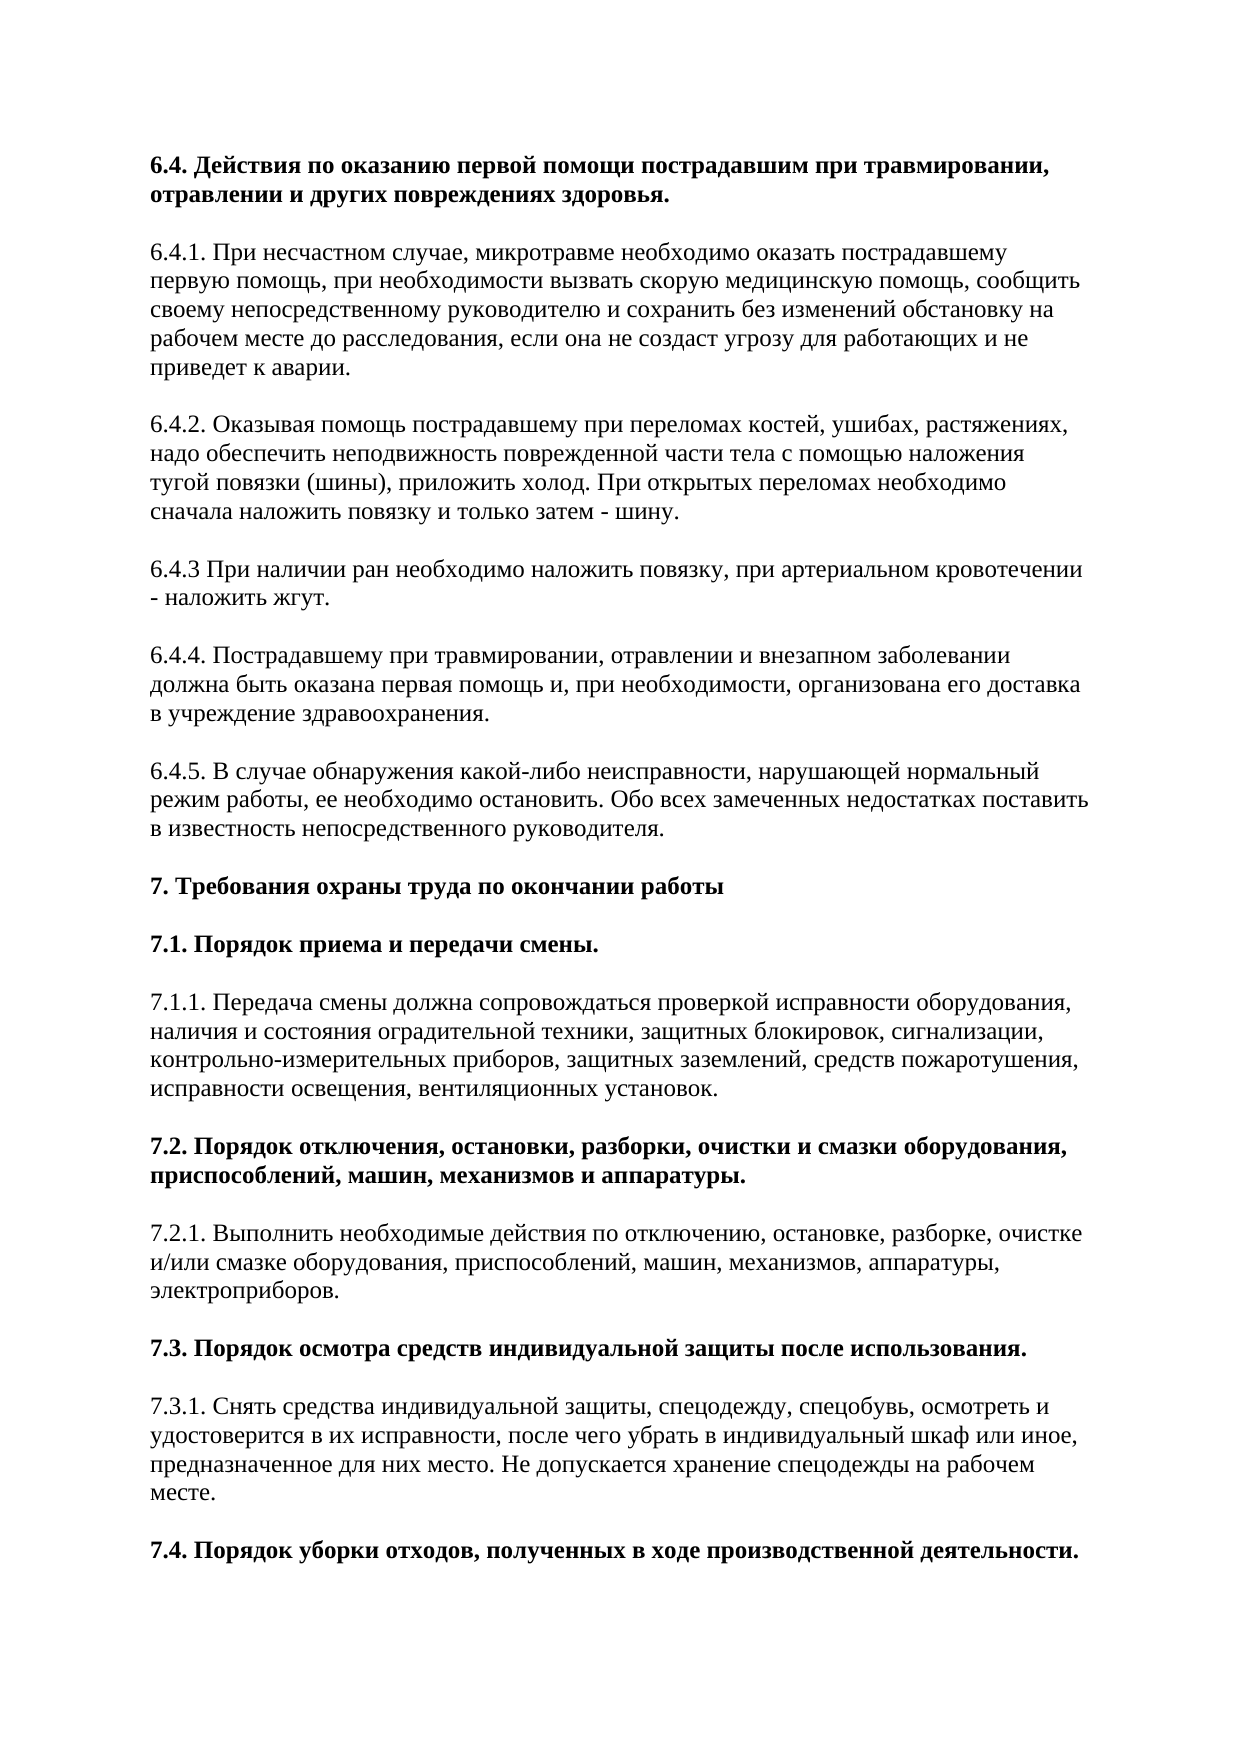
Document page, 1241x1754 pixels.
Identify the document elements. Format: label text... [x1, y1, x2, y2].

text 7.3.1. Снять средства индивидуальной защиты, спецодежду, спецобувь, осмотреть и удостоверится в их исправности, после чего убрать в индивидуальный шкаф или иное, предназначенное для них место. Не допускается хранение спецодежды на рабочем месте. [150, 1391, 1090, 1506]
text 7.2.1. Выполнить необходимые действия по отключению, остановке, разборке, очистке и/или смазке оборудования, приспособлений, машин, механизмов, аппаратуры, электроприборов. [150, 1218, 1090, 1304]
text 6.4.3 При наличии ран необходимо наложить повязку, при артериальном кровотечении - наложить жгут. [150, 554, 1090, 611]
text 7.1. Порядок приема и передачи смены. [150, 929, 1090, 958]
text 6.4. Действия по оказанию первой помощи пострадавшим при травмировании, отравлении и других повреждениях здоровья. [150, 150, 1090, 207]
text 7. Требования охраны труда по окончании работы [150, 871, 1090, 900]
text 6.4.2. Оказывая помощь пострадавшему при переломах костей, ушибах, растяжениях, надо обеспечить неподвижность поврежденной части тела с помощью наложения тугой повязки (шины), приложить холод. При открытых переломах необходимо сначала наложить повязку и только затем - шину. [150, 409, 1090, 524]
text 6.4.1. При несчастном случае, микротравме необходимо оказать пострадавшему первую помощь, при необходимости вызвать скорую медицинскую помощь, сообщить своему непосредственному руководителю и сохранить без изменений обстановку на рабочем месте до расследования, если она не создаст угрозу для работающих и не приведет к аварии. [150, 237, 1090, 380]
text 7.2. Порядок отключения, остановки, разборки, очистки и смазки оборудования, приспособлений, машин, механизмов и аппаратуры. [150, 1131, 1090, 1189]
text 6.4.4. Пострадавшему при травмировании, отравлении и внезапном заболевании должна быть оказана первая помощь и, при необходимости, организована его доставка в учреждение здравоохранения. [150, 640, 1090, 727]
text 7.4. Порядок уборки отходов, полученных в ходе производственной деятельности. [150, 1535, 1090, 1564]
text 6.4.5. В случае обнаружения какой-либо неисправности, нарушающей нормальный режим работы, ее необходимо остановить. Обо всех замеченных недостатках поставить в известность непосредственного руководителя. [150, 756, 1090, 842]
text 7.1.1. Передача смены должна сопровождаться проверкой исправности оборудования, наличия и состояния оградительной техники, защитных блокировок, сигнализации, контрольно-измерительных приборов, защитных заземлений, средств пожаротушения, исправности освещения, вентиляционных установок. [150, 987, 1090, 1102]
text 7.3. Порядок осмотра средств индивидуальной защиты после использования. [150, 1333, 1090, 1362]
